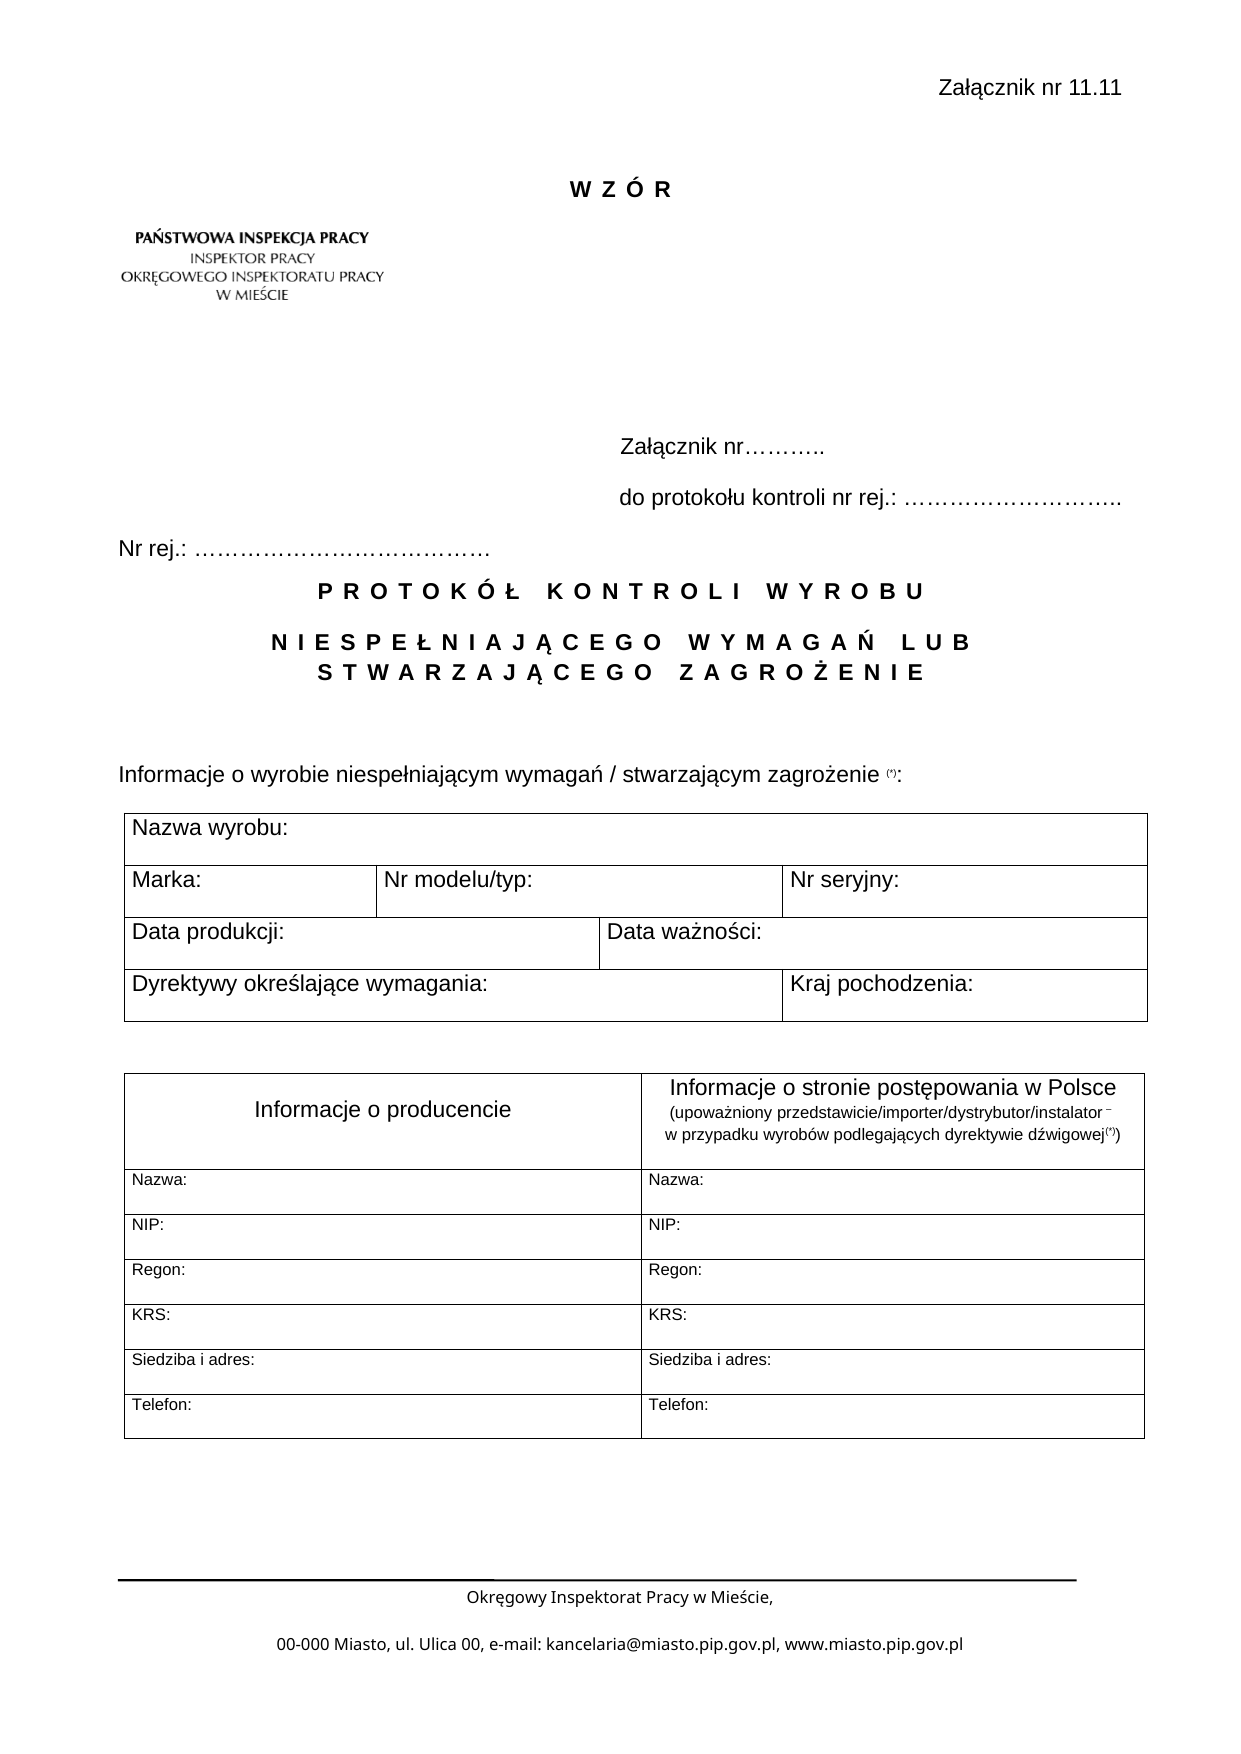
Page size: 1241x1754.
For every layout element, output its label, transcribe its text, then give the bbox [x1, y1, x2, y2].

text Załącznik nr……….. [620, 433, 1122, 460]
table_cell Nr seryjny: [783, 866, 1147, 917]
text Nr rej.: ………………………………… [118, 535, 1122, 562]
table_cell Siedziba i adres: [125, 1350, 641, 1393]
table_cell Kraj pochodzenia: [783, 970, 1147, 1021]
table_cell Regon: [642, 1260, 1144, 1304]
table_cell NIP: [642, 1215, 1144, 1259]
table_cell Data produkcji: [125, 918, 599, 969]
table_cell KRS: [642, 1305, 1144, 1348]
table_cell Telefon: [125, 1395, 641, 1438]
table_header Informacje o producencie [125, 1074, 641, 1169]
text PROTOKÓŁ KONTROLI WYROBU [118, 578, 1122, 604]
table_header Nazwa wyrobu: [125, 814, 1147, 864]
table_cell Marka: [125, 866, 376, 917]
table_cell Regon: [125, 1260, 641, 1304]
table_cell Nazwa: [642, 1170, 1144, 1214]
table_cell Nr modelu/typ: [377, 866, 782, 917]
table_cell Siedziba i adres: [642, 1350, 1144, 1393]
table_cell KRS: [125, 1305, 641, 1348]
text do protokołu kontroli nr rej.: ……………………….. [118, 484, 1122, 511]
picture [118, 226, 387, 307]
table_cell Dyrektywy określające wymagania: [125, 970, 782, 1021]
table_cell Nazwa: [125, 1170, 641, 1214]
text NIESPEŁNIAJĄCEGO WYMAGAŃ LUB STWARZAJĄCEGO ZAGROŻENIE [118, 629, 1122, 686]
table_cell Data ważności: [600, 918, 1147, 969]
table_cell NIP: [125, 1215, 641, 1259]
text Informacje o wyrobie niespełniającym wymagań / stwarzającym zagrożenie (*): [118, 761, 1122, 788]
table_header Informacje o stronie postępowania w Polsce (upoważniony przedstawicie/importer/dystrybutor/instalator – w przypadku wyrobów podlegających dyrektywie dźwigowej(*)) [642, 1074, 1144, 1169]
table_cell Telefon: [642, 1395, 1144, 1438]
